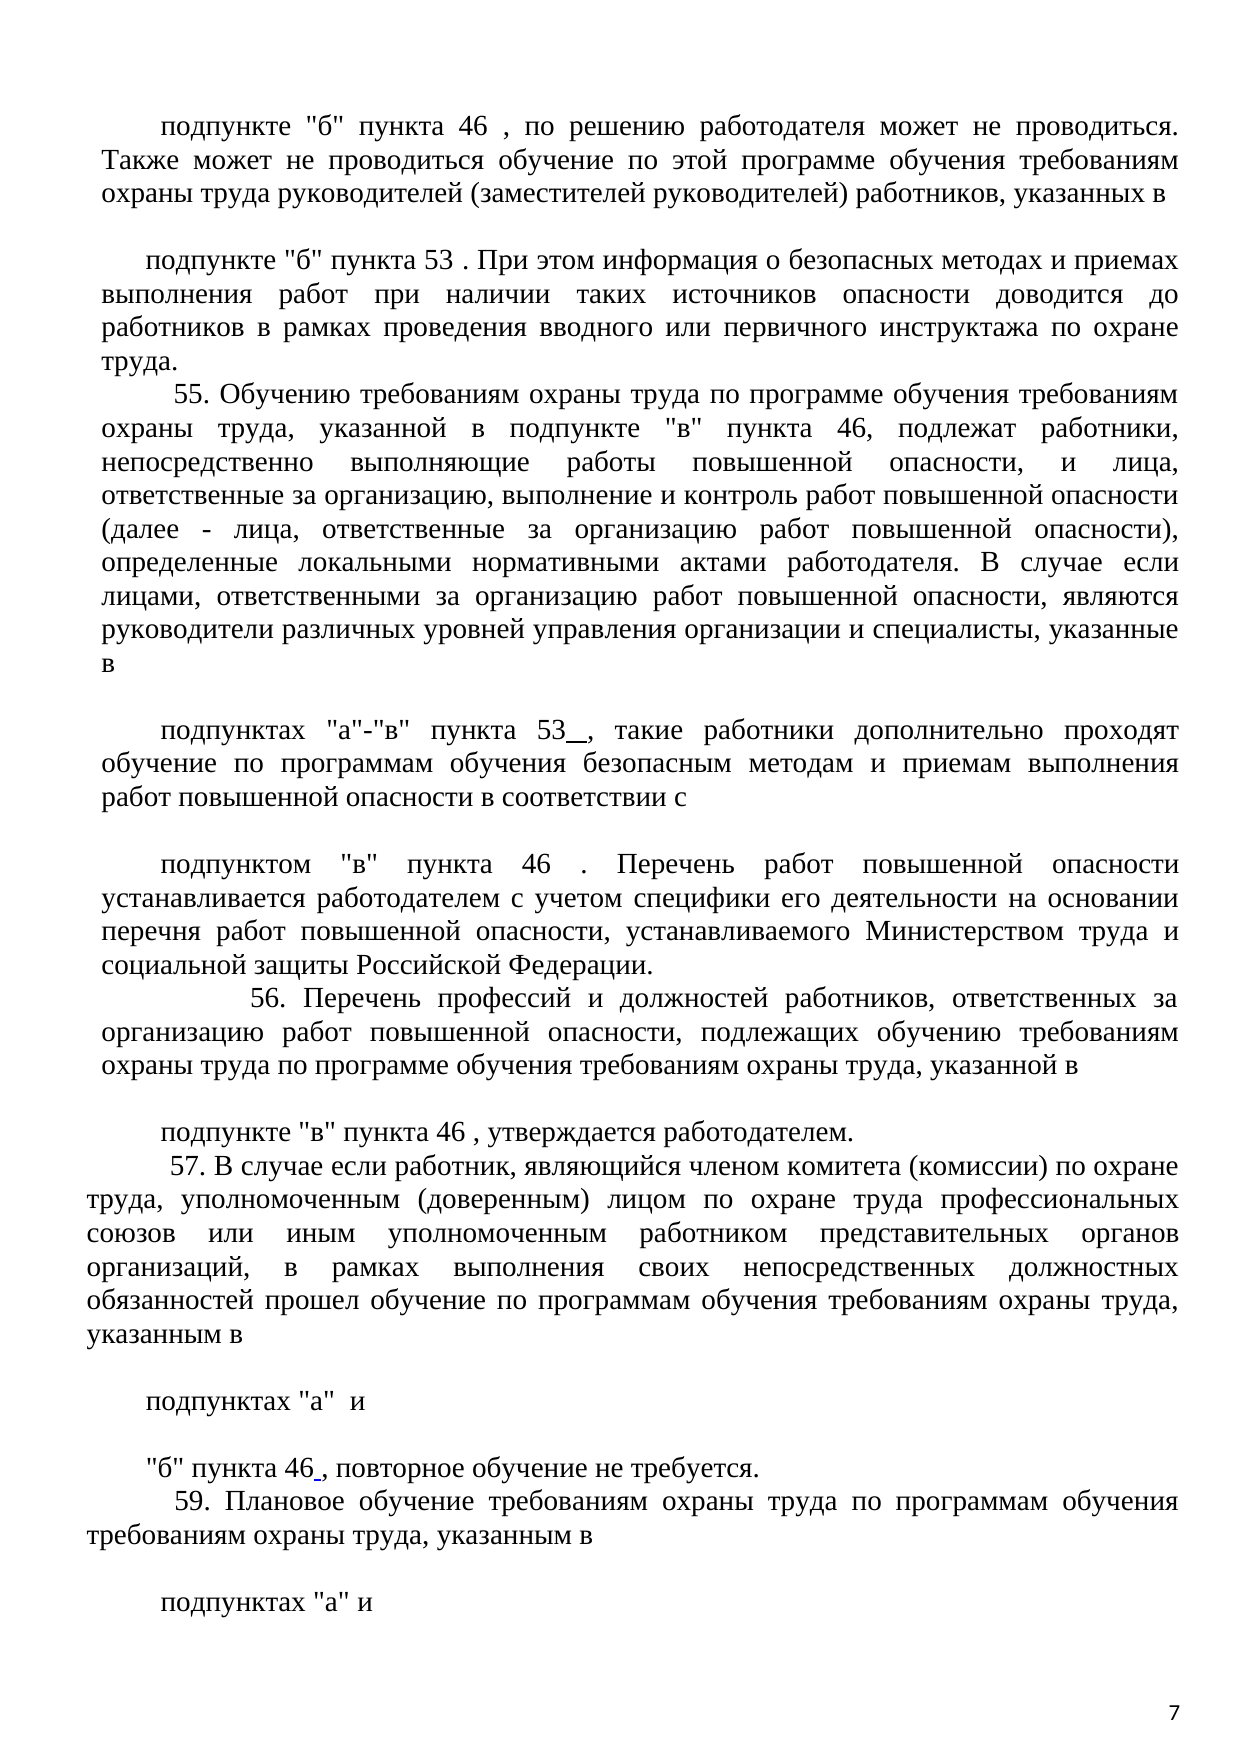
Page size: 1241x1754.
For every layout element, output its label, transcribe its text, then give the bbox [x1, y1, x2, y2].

text "б" пункта 46 , повторное обучение не требуется. [86, 1450, 1180, 1483]
text подпунктах "а" и [101, 1584, 1180, 1618]
text 57. В случае если работник, являющийся членом комитета (комиссии) по охране труда, уполномоченным (доверенным) лицом по охране труда профессиональных союзов или иным уполномоченным работником представительных органов организаций, в рамках выполнения своих непосредственных должностных обязанностей прошел обучение по программам обучения требованиям охраны труда, указанным в [86, 1148, 1180, 1349]
text 59. Плановое обучение требованиям охраны труда по программам обучения требованиям охраны труда, указанным в [86, 1483, 1180, 1551]
text 56. Перечень профессий и должностей работников, ответственных за организацию работ повышенной опасности, подлежащих обучению требованиям охраны труда по программе обучения требованиям охраны труда, указанной в [101, 980, 1180, 1081]
text подпункте "в" пункта 46 , утверждается работодателем. [101, 1114, 1180, 1148]
text подпунктом "в" пункта 46 . Перечень работ повышенной опасности устанавливается работодателем с учетом специфики его деятельности на основании перечня работ повышенной опасности, устанавливаемого Министерством труда и социальной защиты Российской Федерации. [101, 846, 1180, 980]
text подпунктах "а"-"в" пункта 53 , такие работники дополнительно проходят обучение по программам обучения безопасным методам и приемам выполнения работ повышенной опасности в соответствии с [101, 712, 1180, 813]
text 55. Обучению требованиям охраны труда по программе обучения требованиям охраны труда, указанной в подпункте "в" пункта 46, подлежат работники, непосредственно выполняющие работы повышенной опасности, и лица, ответственные за организацию, выполнение и контроль работ повышенной опасности (далее - лица, ответственные за организацию работ повышенной опасности), определенные локальными нормативными актами работодателя. В случае если лицами, ответственными за организацию работ повышенной опасности, являются руководители различных уровней управления организации и специалисты, указанные в [101, 377, 1180, 678]
text подпунктах "а" и [86, 1383, 1180, 1416]
text подпункте "б" пункта 53 . При этом информация о безопасных методах и приемах выполнения работ при наличии таких источников опасности доводится до работников в рамках проведения вводного или первичного инструктажа по охране труда. [101, 242, 1180, 377]
text подпункте "б" пункта 46 , по решению работодателя может не проводиться. Также может не проводиться обучение по этой программе обучения требованиям охраны труда руководителей (заместителей руководителей) работников, указанных в [101, 108, 1180, 209]
